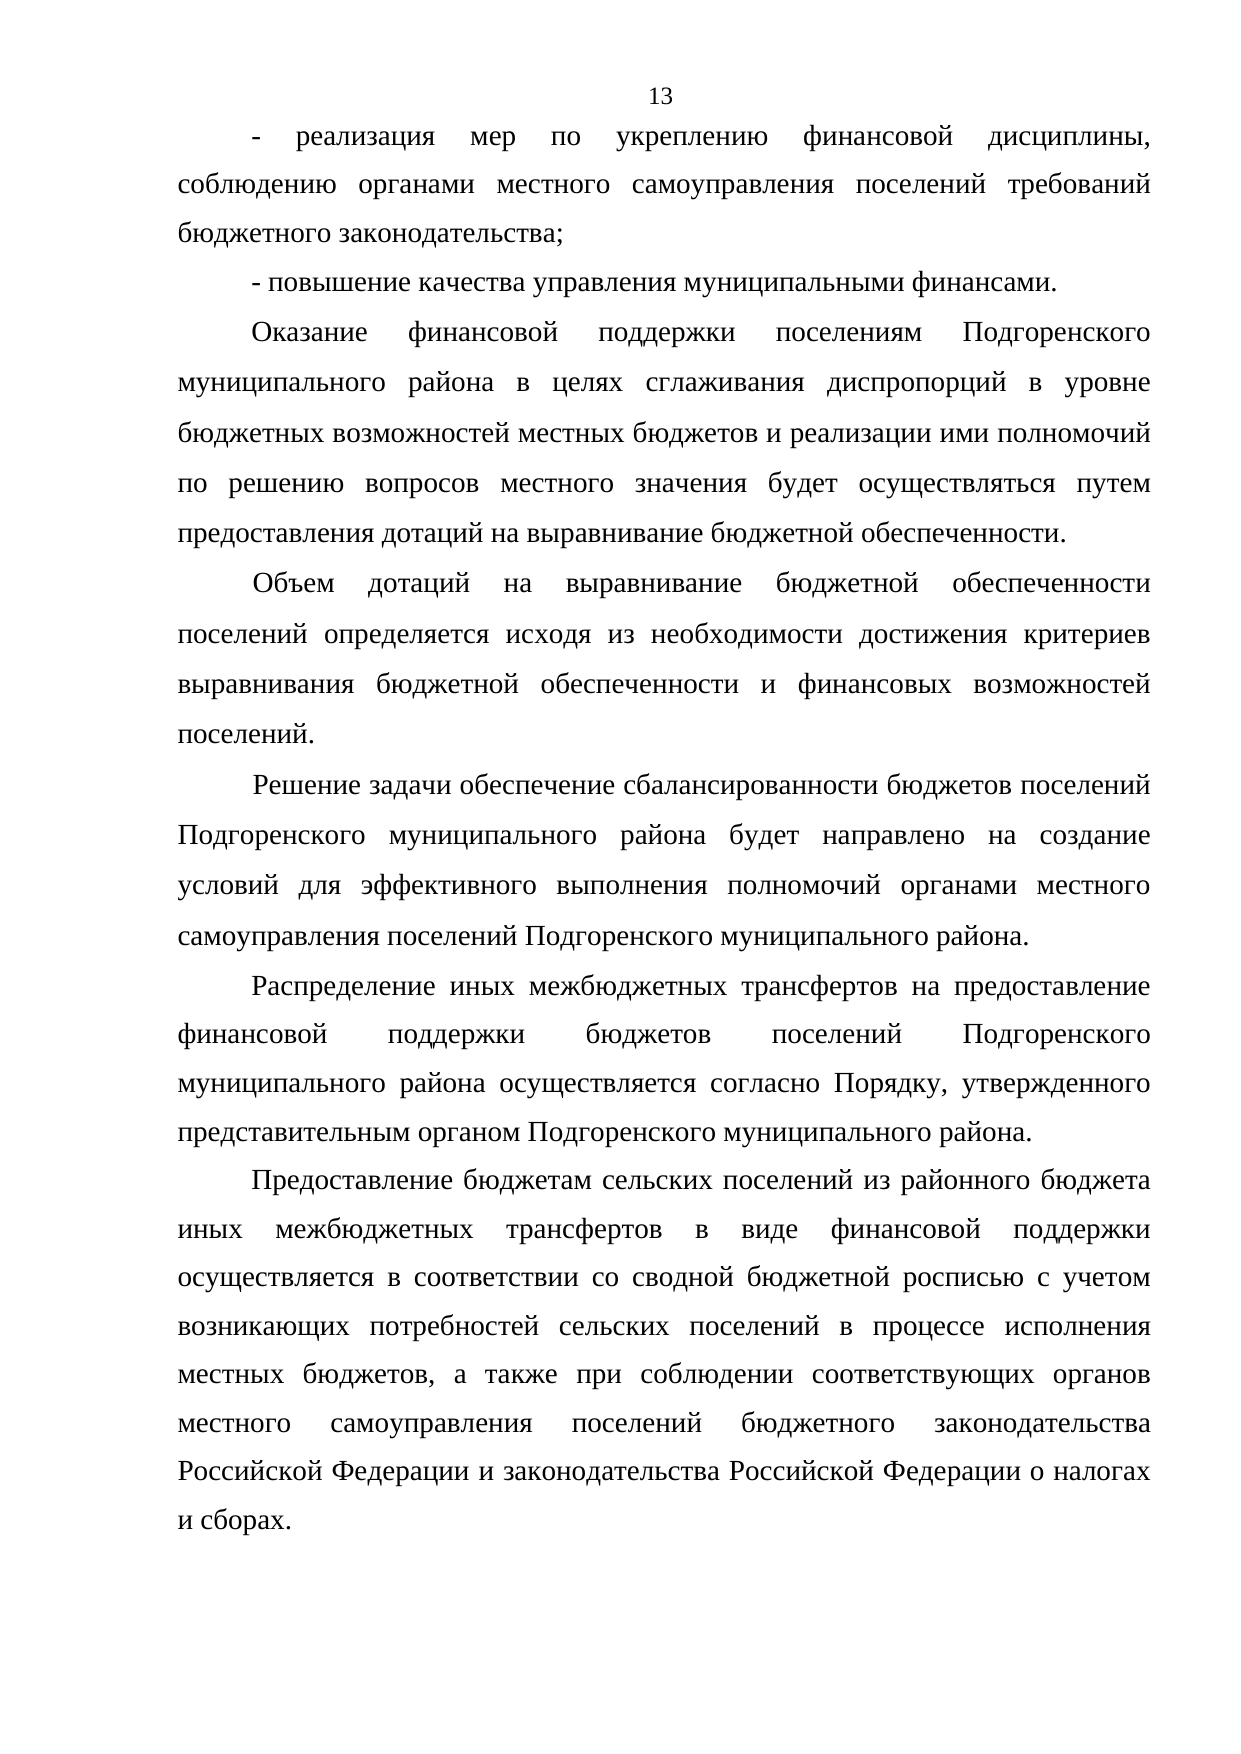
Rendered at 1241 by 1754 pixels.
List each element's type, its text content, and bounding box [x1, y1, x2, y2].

text Решение задачи обеспечение сбалансированности бюджетов поселений Подгоренского муниципального района будет направлено на создание условий для эффективного выполнения полномочий органами местного самоуправления поселений Подгоренского муниципального района. [177, 767, 1152, 951]
text Оказание финансовой поддержки поселениям Подгоренского муниципального района в целях сглаживания диспропорций в уровне бюджетных возможностей местных бюджетов и реализации ими полномочий по решению вопросов местного значения будет осуществляться путем предоставления дотаций на выравнивание бюджетной обеспеченности. [177, 314, 1152, 549]
text Распределение иных межбюджетных трансфертов на предоставление финансовой поддержки бюджетов поселений Подгоренского муниципального района осуществляется согласно Порядку, утвержденного представительным органом Подгоренского муниципального района. [177, 968, 1152, 1147]
text Предоставление бюджетам сельских поселений из районного бюджета иных межбюджетных трансфертов в виде финансовой поддержки осуществляется в соответствии со сводной бюджетной росписью с учетом возникающих потребностей сельских поселений в процессе исполнения местных бюджетов, а также при соблюдении соответствующих органов местного самоуправления поселений бюджетного законодательства Российской Федерации и законодательства Российской Федерации о налогах и сборах. [177, 1162, 1152, 1536]
text Объем дотаций на выравнивание бюджетной обеспеченности поселений определяется исходя из необходимости достижения критериев выравнивания бюджетной обеспеченности и финансовых возможностей поселений. [177, 566, 1152, 750]
text - реализация мер по укреплению финансовой дисциплины, соблюдению органами местного самоуправления поселений требований бюджетного законодательства; [177, 118, 1152, 249]
text - повышение качества управления муниципальными финансами. [177, 264, 1152, 297]
